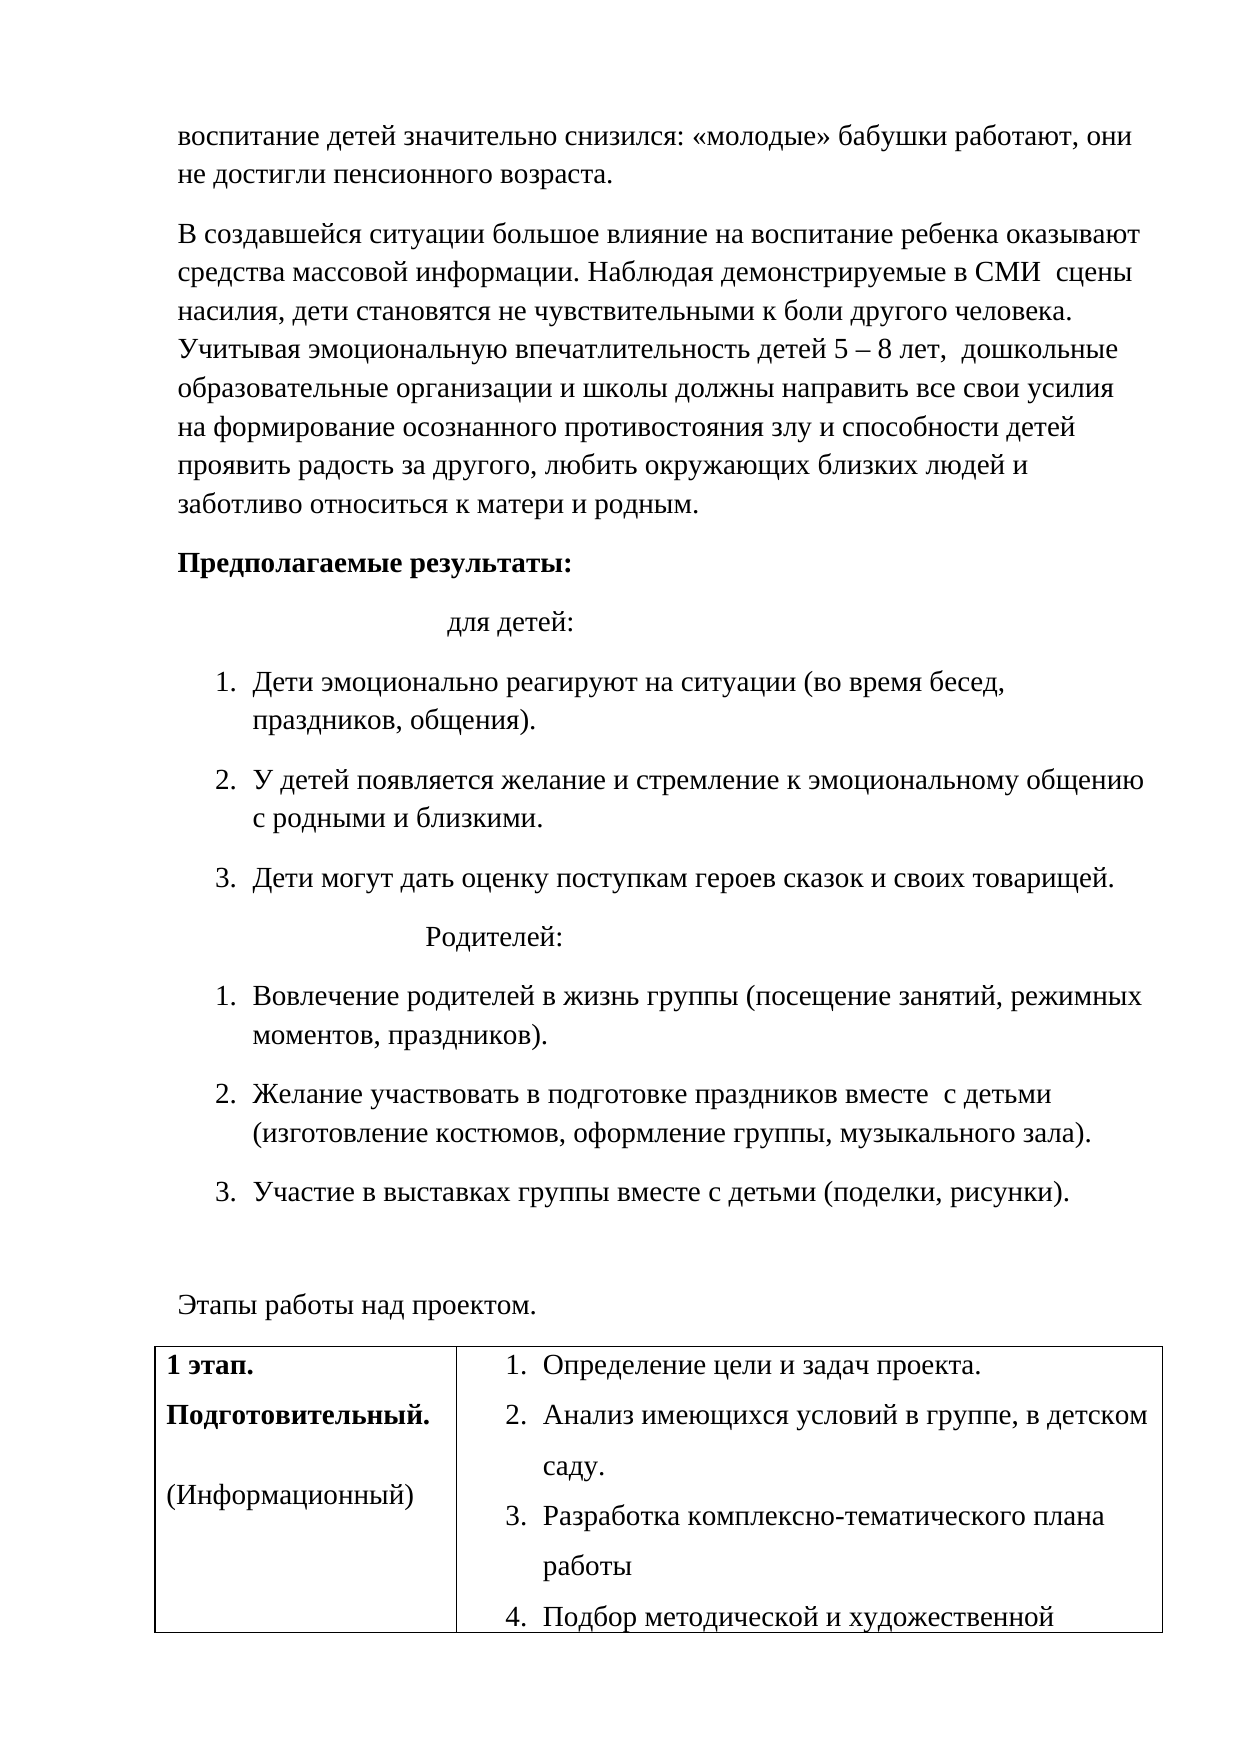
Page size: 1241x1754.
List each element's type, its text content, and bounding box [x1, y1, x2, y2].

text В создавшейся ситуации большое влияние на воспитание ребенка оказывают средства массовой информации. Наблюдая демонстрируемые в СМИ сцены насилия, дети становятся не чувствительными к боли другого человека. Учитывая эмоциональную впечатлительность детей 5 – 8 лет, дошкольные образовательные организации и школы должны направить все свои усилия на формирование осознанного противостояния злу и способности детей проявить радость за другого, любить окружающих близких людей и заботливо относиться к матери и родным. [177, 216, 1152, 519]
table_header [156, 1347, 456, 1632]
list Вовлечение родителей в жизнь группы (посещение занятий, режимных моментов, праздников). [215, 978, 1152, 1051]
text Родителей: [177, 919, 1152, 953]
list Дети эмоционально реагируют на ситуации (во время бесед, праздников, общения). [215, 664, 1152, 736]
text Предполагаемые результаты: [177, 545, 1152, 579]
text для детей: [177, 604, 1152, 638]
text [177, 118, 1152, 190]
text Этапы работы над проектом. [177, 1287, 1152, 1320]
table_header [457, 1347, 1162, 1632]
list Участие в выставках группы вместе с детьми (поделки, рисунки). [215, 1174, 1152, 1208]
list Желание участвовать в подготовке праздников вместе с детьми (изготовление костюмов, оформление группы, музыкального зала). [215, 1076, 1152, 1148]
list У детей появляется желание и стремление к эмоциональному общению с родными и близкими. [215, 762, 1152, 834]
list Дети могут дать оценку поступкам героев сказок и своих товарищей. [215, 860, 1152, 893]
